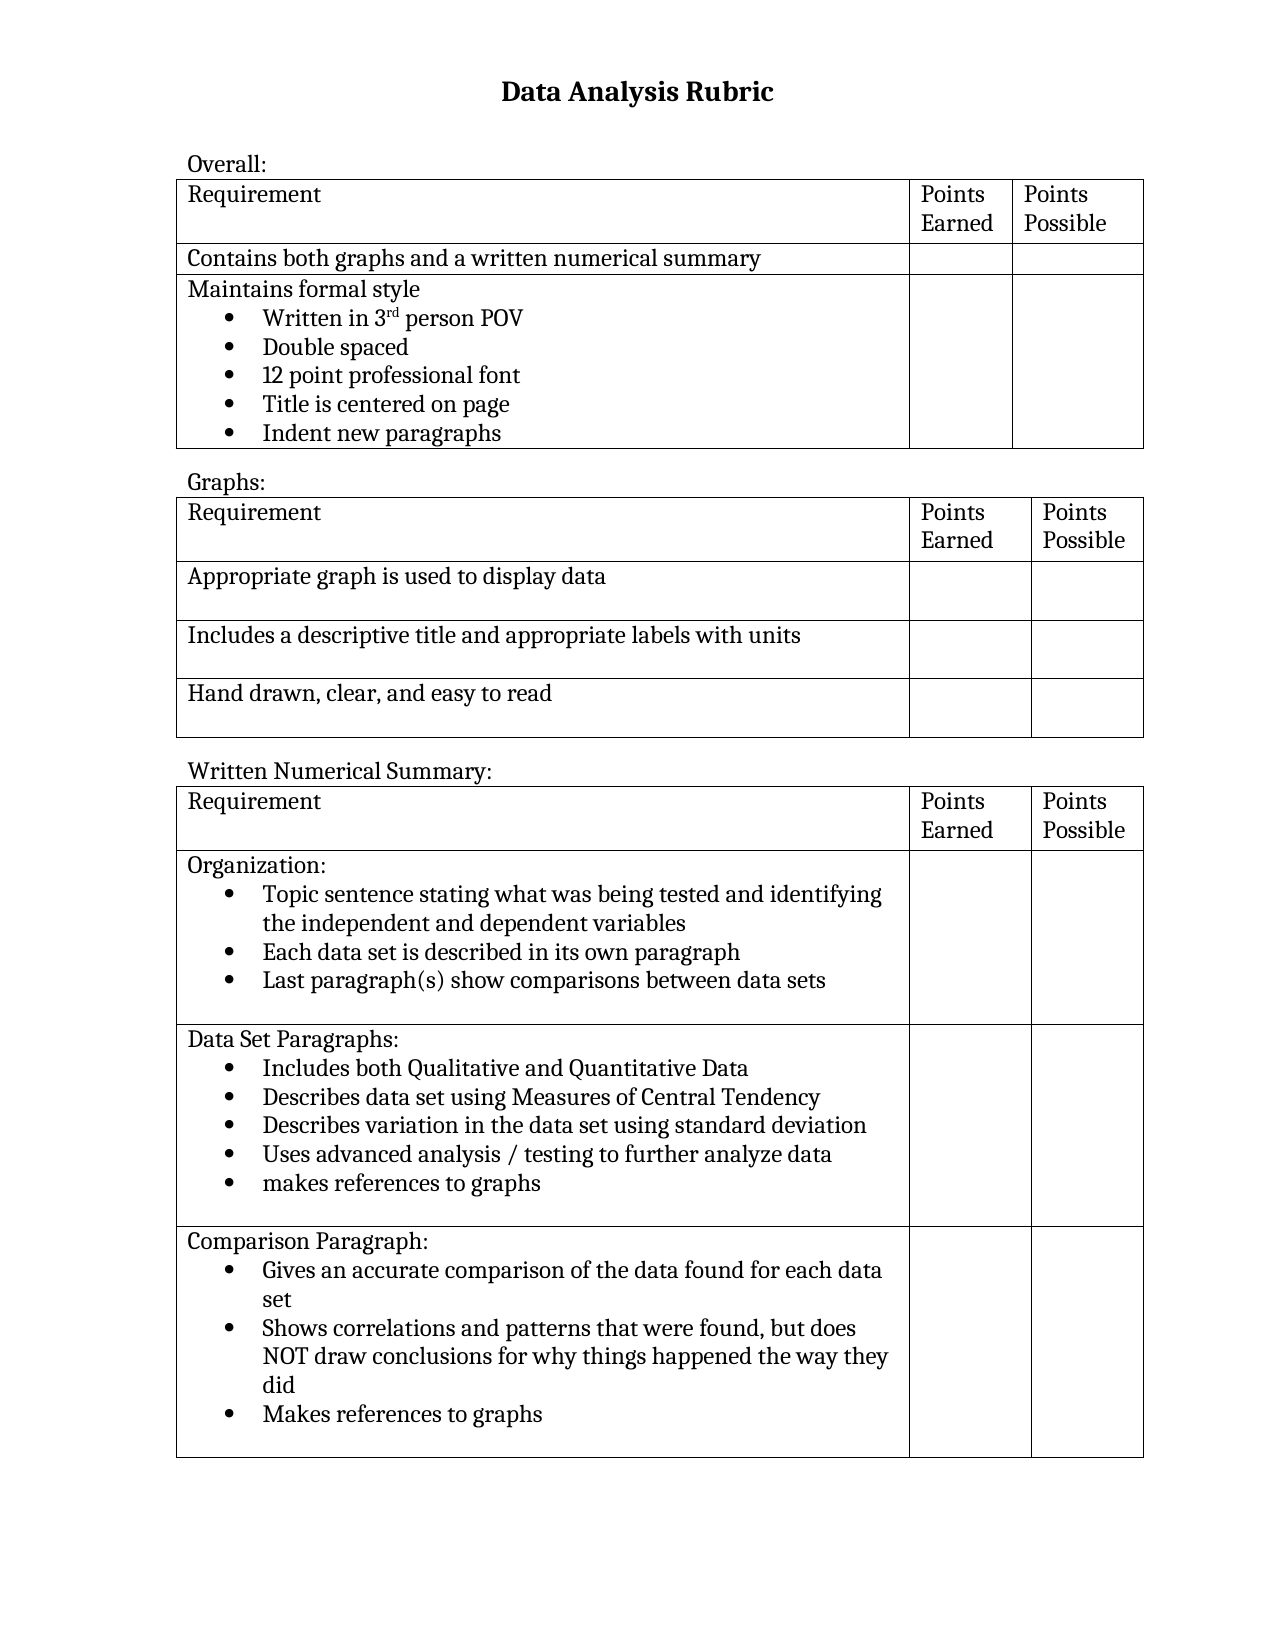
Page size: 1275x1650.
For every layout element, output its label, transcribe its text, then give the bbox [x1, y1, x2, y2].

table_cell [1032, 851, 1143, 1024]
table_cell Appropriate graph is used to display data [177, 562, 909, 620]
table_header Requirement [177, 787, 909, 850]
table_cell [1032, 621, 1143, 678]
table_cell [910, 679, 1031, 737]
table_cell [910, 851, 1031, 1024]
text Overall: [187, 150, 1087, 179]
table_header Points Possible [1013, 180, 1143, 242]
table_header Points Earned [910, 180, 1012, 242]
table_cell [910, 244, 1012, 274]
text Written Numerical Summary: [187, 757, 1087, 786]
table_cell [910, 621, 1031, 678]
table_cell Maintains formal style Written in 3rd person POV Double spaced 12 point professional font Title is centered on page Indent new paragraphs [177, 275, 909, 448]
table_cell Comparison Paragraph: Gives an accurate comparison of the data found for each data set Shows correlations and patterns that were found, but does NOT draw conclusions for why things happened the way they did Makes references to graphs [177, 1227, 909, 1457]
table_header Points Possible [1032, 498, 1143, 561]
table_cell [910, 275, 1012, 448]
table_header Points Earned [910, 498, 1031, 561]
table_cell [1032, 562, 1143, 620]
table_header Requirement [177, 498, 909, 561]
table_header Points Possible [1032, 787, 1143, 850]
table_cell [1032, 679, 1143, 737]
table_cell [910, 1025, 1031, 1226]
table_cell Organization: Topic sentence stating what was being tested and identifying the independent and dependent variables Each data set is described in its own paragraph Last paragraph(s) show comparisons between data sets [177, 851, 909, 1024]
table_header Points Earned [910, 787, 1031, 850]
table_cell [1032, 1025, 1143, 1226]
table_cell [1013, 244, 1143, 274]
table_cell Hand drawn, clear, and easy to read [177, 679, 909, 737]
table_cell Data Set Paragraphs: Includes both Qualitative and Quantitative Data Describes data set using Measures of Central Tendency Describes variation in the data set using standard deviation Uses advanced analysis / testing to further analyze data makes references to graphs [177, 1025, 909, 1226]
text Graphs: [187, 468, 1087, 497]
table_cell [1032, 1227, 1143, 1457]
table_header Requirement [177, 180, 909, 242]
table_cell Includes a descriptive title and appropriate labels with units [177, 621, 909, 678]
table_cell Contains both graphs and a written numerical summary [177, 244, 909, 274]
table_cell [910, 1227, 1031, 1457]
table_cell [1013, 275, 1143, 448]
table_cell [910, 562, 1031, 620]
